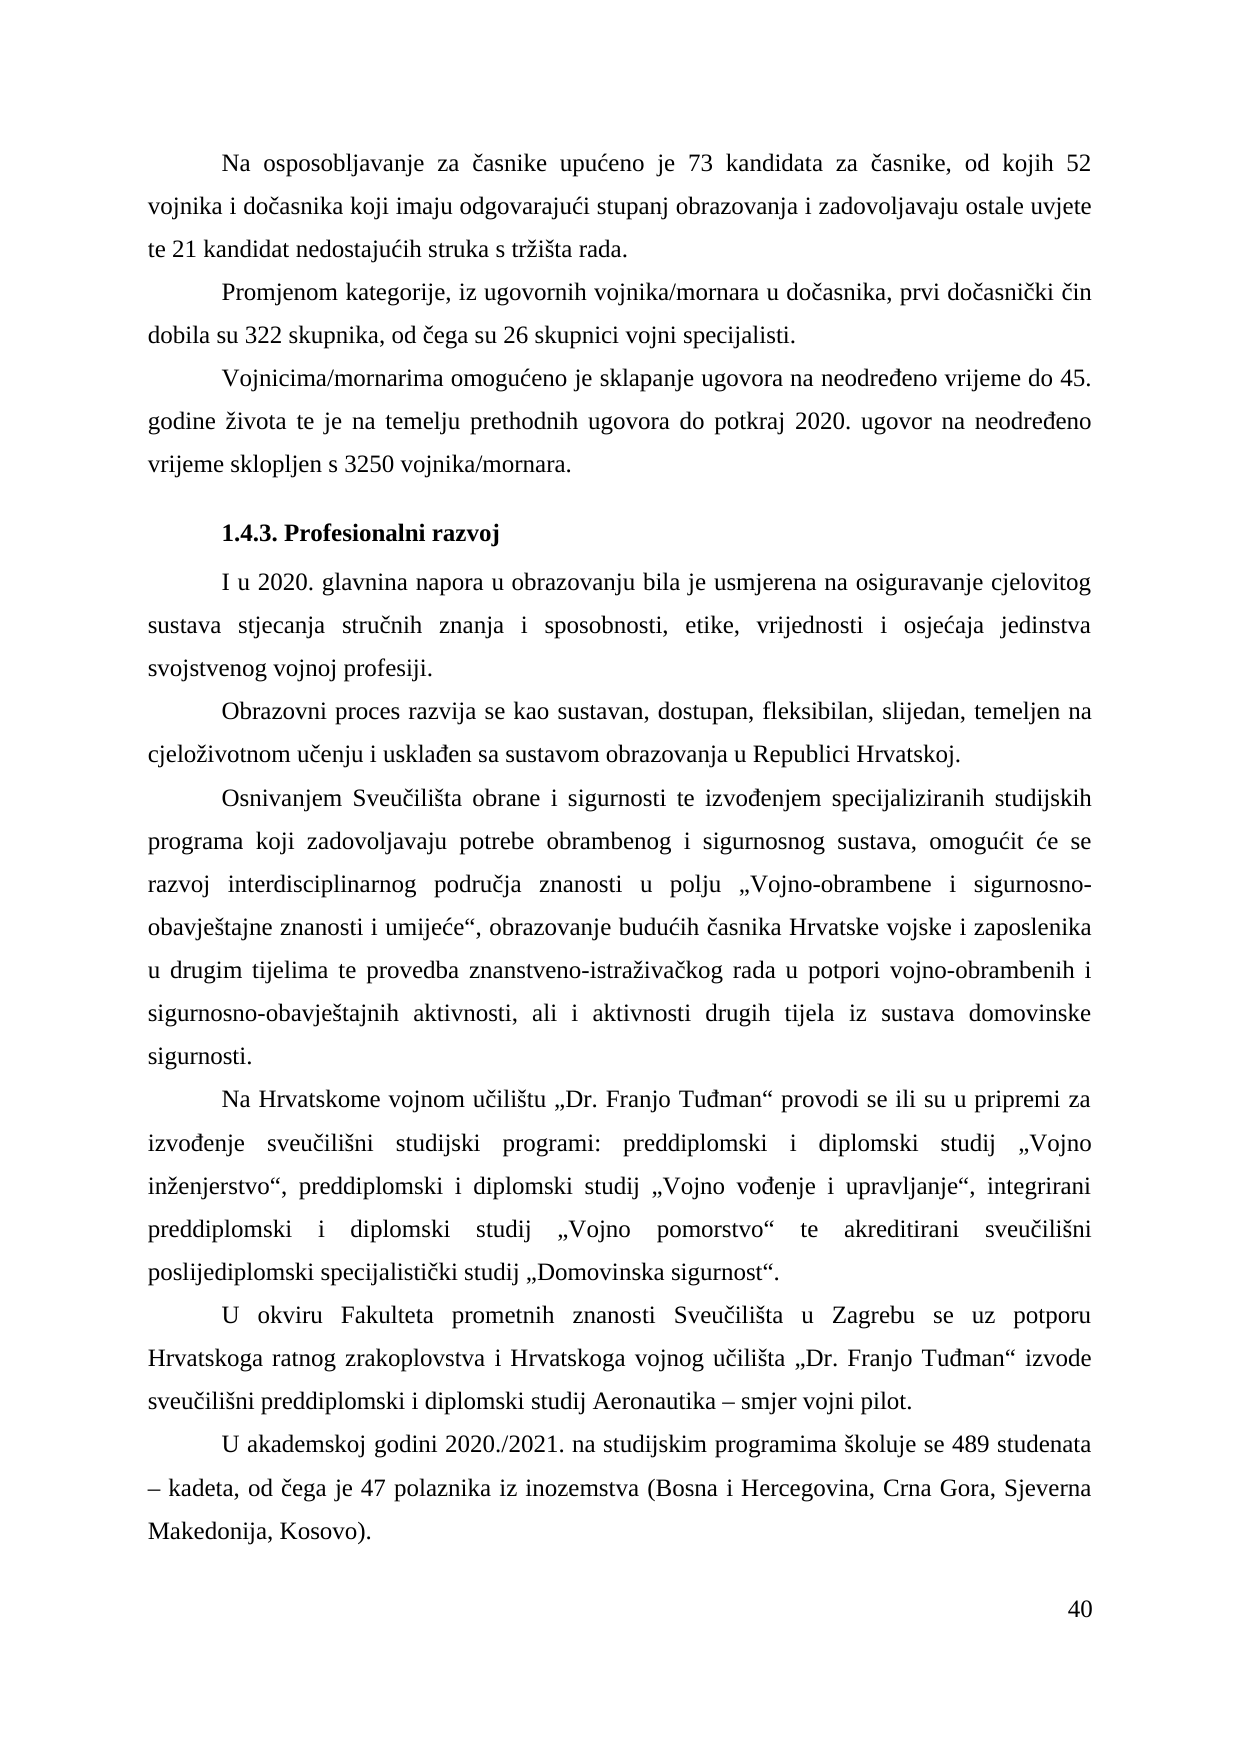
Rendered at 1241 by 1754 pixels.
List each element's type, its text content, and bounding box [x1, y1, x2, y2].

subtitle 1.4.3. Profesionalni razvoj [148, 518, 1092, 546]
text I u 2020. glavnina napora u obrazovanju bila je usmjerena na osiguravanje cjelovitog sustava stjecanja stručnih znanja i sposobnosti, etike, vrijednosti i osjećaja jedinstva svojstvenog vojnoj profesiji. [148, 567, 1092, 682]
text Na osposobljavanje za časnike upućeno je 73 kandidata za časnike, od kojih 52 vojnika i dočasnika koji imaju odgovarajući stupanj obrazovanja i zadovoljavaju ostale uvjete te 21 kandidat nedostajućih struka s tržišta rada. [148, 148, 1092, 263]
text U akademskoj godini 2020./2021. na studijskim programima školuje se 489 studenata – kadeta, od čega je 47 polaznika iz inozemstva (Bosna i Hercegovina, Crna Gora, Sjeverna Makedonija, Kosovo). [148, 1429, 1092, 1544]
text Na Hrvatskome vojnom učilištu „Dr. Franjo Tuđman“ provodi se ili su u pripremi za izvođenje sveučilišni studijski programi: preddiplomski i diplomski studij „Vojno inženjerstvo“, preddiplomski i diplomski studij „Vojno vođenje i upravljanje“, integrirani preddiplomski i diplomski studij „Vojno pomorstvo“ te akreditirani sveučilišni poslijediplomski specijalistički studij „Domovinska sigurnost“. [148, 1084, 1092, 1286]
text Vojnicima/mornarima omogućeno je sklapanje ugovora na neodređeno vrijeme do 45. godine života te je na temelju prethodnih ugovora do potkraj 2020. ugovor na neodređeno vrijeme sklopljen s 3250 vojnika/mornara. [148, 363, 1092, 478]
text Osnivanjem Sveučilišta obrane i sigurnosti te izvođenjem specijaliziranih studijskih programa koji zadovoljavaju potrebe obrambenog i sigurnosnog sustava, omogućit će se razvoj interdisciplinarnog područja znanosti u polju „Vojno-obrambene i sigurnosno-obavještajne znanosti i umijeće“, obrazovanje budućih časnika Hrvatske vojske i zaposlenika u drugim tijelima te provedba znanstveno-istraživačkog rada u potpori vojno-obrambenih i sigurnosno-obavještajnih aktivnosti, ali i aktivnosti drugih tijela iz sustava domovinske sigurnosti. [148, 783, 1092, 1070]
text Promjenom kategorije, iz ugovornih vojnika/mornara u dočasnika, prvi dočasnički čin dobila su 322 skupnika, od čega su 26 skupnici vojni specijalisti. [148, 277, 1092, 349]
text Obrazovni proces razvija se kao sustavan, dostupan, fleksibilan, slijedan, temeljen na cjeloživotnom učenju i usklađen sa sustavom obrazovanja u Republici Hrvatskoj. [148, 696, 1092, 768]
text U okviru Fakulteta prometnih znanosti Sveučilišta u Zagrebu se uz potporu Hrvatskoga ratnog zrakoplovstva i Hrvatskoga vojnog učilišta „Dr. Franjo Tuđman“ izvode sveučilišni preddiplomski i diplomski studij Aeronautika – smjer vojni pilot. [148, 1300, 1092, 1415]
